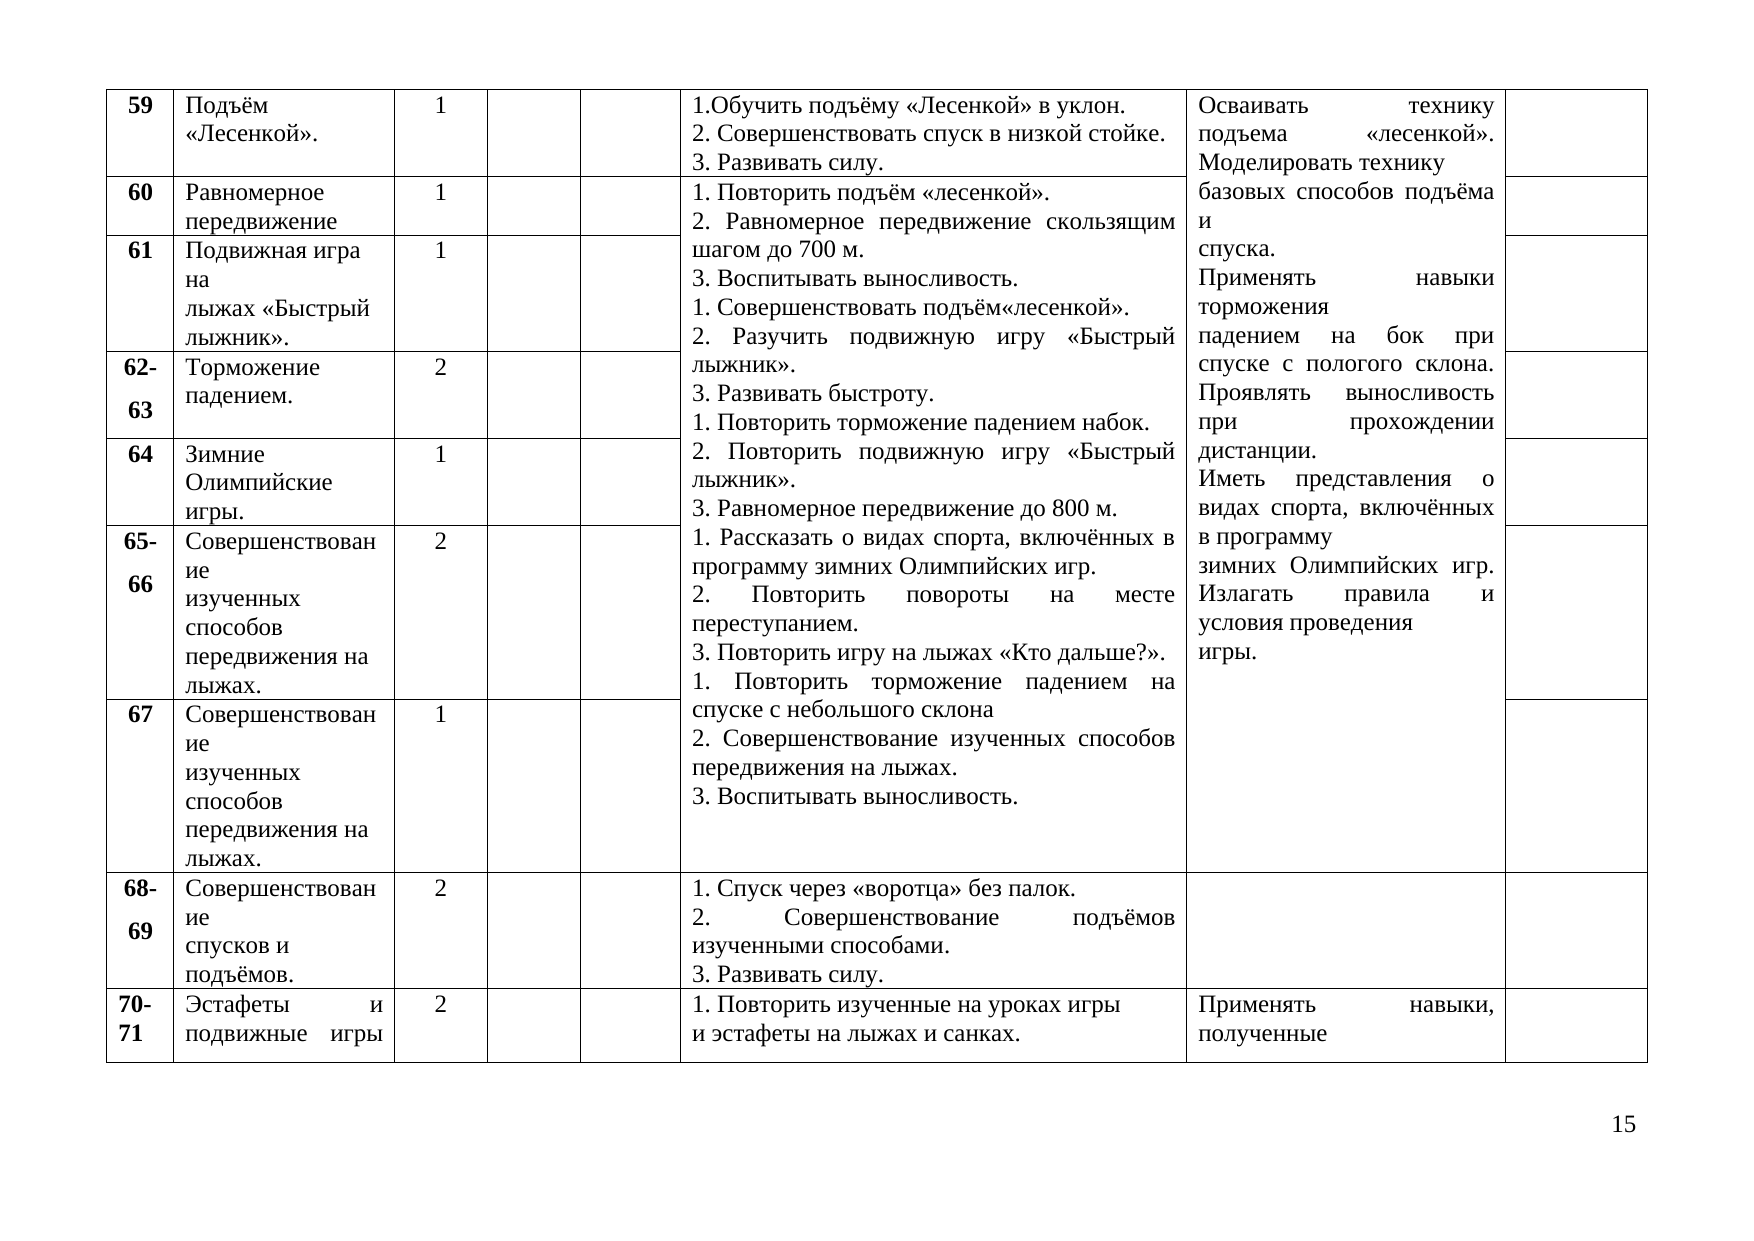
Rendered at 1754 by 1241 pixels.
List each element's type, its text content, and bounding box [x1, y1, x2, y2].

table_cell 65-66 [107, 526, 173, 698]
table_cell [681, 989, 1186, 1062]
table_cell [581, 700, 680, 872]
table_cell Осваивать технику подъема «лесенкой». Моделировать технику базовых способов подъёма и спуска. Применять навыки торможения падением на бок при спуске с пологого склона. Проявлять выносливость при прохождении дистанции. Иметь представления о видах спорта, включённых в программу зимних Олимпийских игр. Излагать правила и условия проведения игры. [1187, 90, 1505, 872]
table_cell 1 [395, 90, 487, 176]
table_cell 70-71 [107, 989, 173, 1062]
table_cell [488, 90, 580, 176]
table_cell 62-63 [107, 352, 173, 438]
table_cell [1506, 236, 1647, 351]
table_cell 1 [395, 700, 487, 872]
table_cell [488, 177, 580, 234]
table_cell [1187, 989, 1505, 1062]
table_cell [1506, 439, 1647, 525]
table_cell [174, 989, 394, 1062]
table_cell 61 [107, 236, 173, 351]
table_cell [581, 236, 680, 351]
table_cell 2 [395, 873, 487, 988]
table_cell 1 [395, 177, 487, 234]
table_cell Подъём «Лесенкой». [174, 90, 394, 176]
table_cell Совершенствование изученных способов передвижения на лыжах. [174, 526, 394, 698]
table_cell [1187, 873, 1505, 988]
table_cell 1 [395, 236, 487, 351]
table_cell 2 [395, 352, 487, 438]
table_cell Равномерное передвижение [174, 177, 394, 234]
table_cell [581, 177, 680, 234]
table_cell [488, 873, 580, 988]
table_cell 59 [107, 90, 173, 176]
table_cell [488, 526, 580, 698]
table_cell [1506, 352, 1647, 438]
table_cell 64 [107, 439, 173, 525]
table_cell Совершенствование изученных способов передвижения на лыжах. [174, 700, 394, 872]
table_cell [581, 439, 680, 525]
table_cell [488, 989, 580, 1062]
table_cell [581, 989, 680, 1062]
table_cell 2 [395, 526, 487, 698]
table_cell 2 [395, 989, 487, 1062]
table_cell 67 [107, 700, 173, 872]
table_cell Подвижная игра на лыжах «Быстрый лыжник». [174, 236, 394, 351]
table_cell [581, 90, 680, 176]
table_cell [488, 236, 580, 351]
table_cell 60 [107, 177, 173, 234]
table_cell Зимние Олимпийские игры. [174, 439, 394, 525]
table_cell [1506, 526, 1647, 698]
table_cell [1506, 873, 1647, 988]
table_cell [488, 352, 580, 438]
table_cell [581, 873, 680, 988]
table_cell [488, 700, 580, 872]
table_cell [1506, 989, 1647, 1062]
table_cell 1 [395, 439, 487, 525]
table_cell 1.Обучить подъёму «Лесенкой» в уклон. 2. Совершенствовать спуск в низкой стойке. 3. Развивать силу. [681, 90, 1186, 176]
table_cell [581, 352, 680, 438]
table_cell [1506, 700, 1647, 872]
table_cell [488, 439, 580, 525]
table_cell [581, 526, 680, 698]
table_cell 1. Спуск через «воротца» без палок. 2. Совершенствование подъёмов изученными способами. 3. Развивать силу. [681, 873, 1186, 988]
table_cell Торможение падением. [174, 352, 394, 438]
table_cell Совершенствование спусков и подъёмов. [174, 873, 394, 988]
table_cell 68-69 [107, 873, 173, 988]
table_cell [1506, 177, 1647, 234]
table_cell 1. Повторить подъём «лесенкой». 2. Равномерное передвижение скользящим шагом до 700 м. 3. Воспитывать выносливость. 1. Совершенствовать подъём«лесенкой». 2. Разучить подвижную игру «Быстрый лыжник». 3. Развивать быстроту. 1. Повторить торможение падением набок. 2. Повторить подвижную игру «Быстрый лыжник». 3. Равномерное передвижение до 800 м. 1. Рассказать о видах спорта, включённых в программу зимних Олимпийских игр. 2. Повторить повороты на месте переступанием. 3. Повторить игру на лыжах «Кто дальше?». 1. Повторить торможение падением на спуске с небольшого склона 2. Совершенствование изученных способов передвижения на лыжах. 3. Воспитывать выносливость. [681, 177, 1186, 872]
table_cell [1506, 90, 1647, 176]
